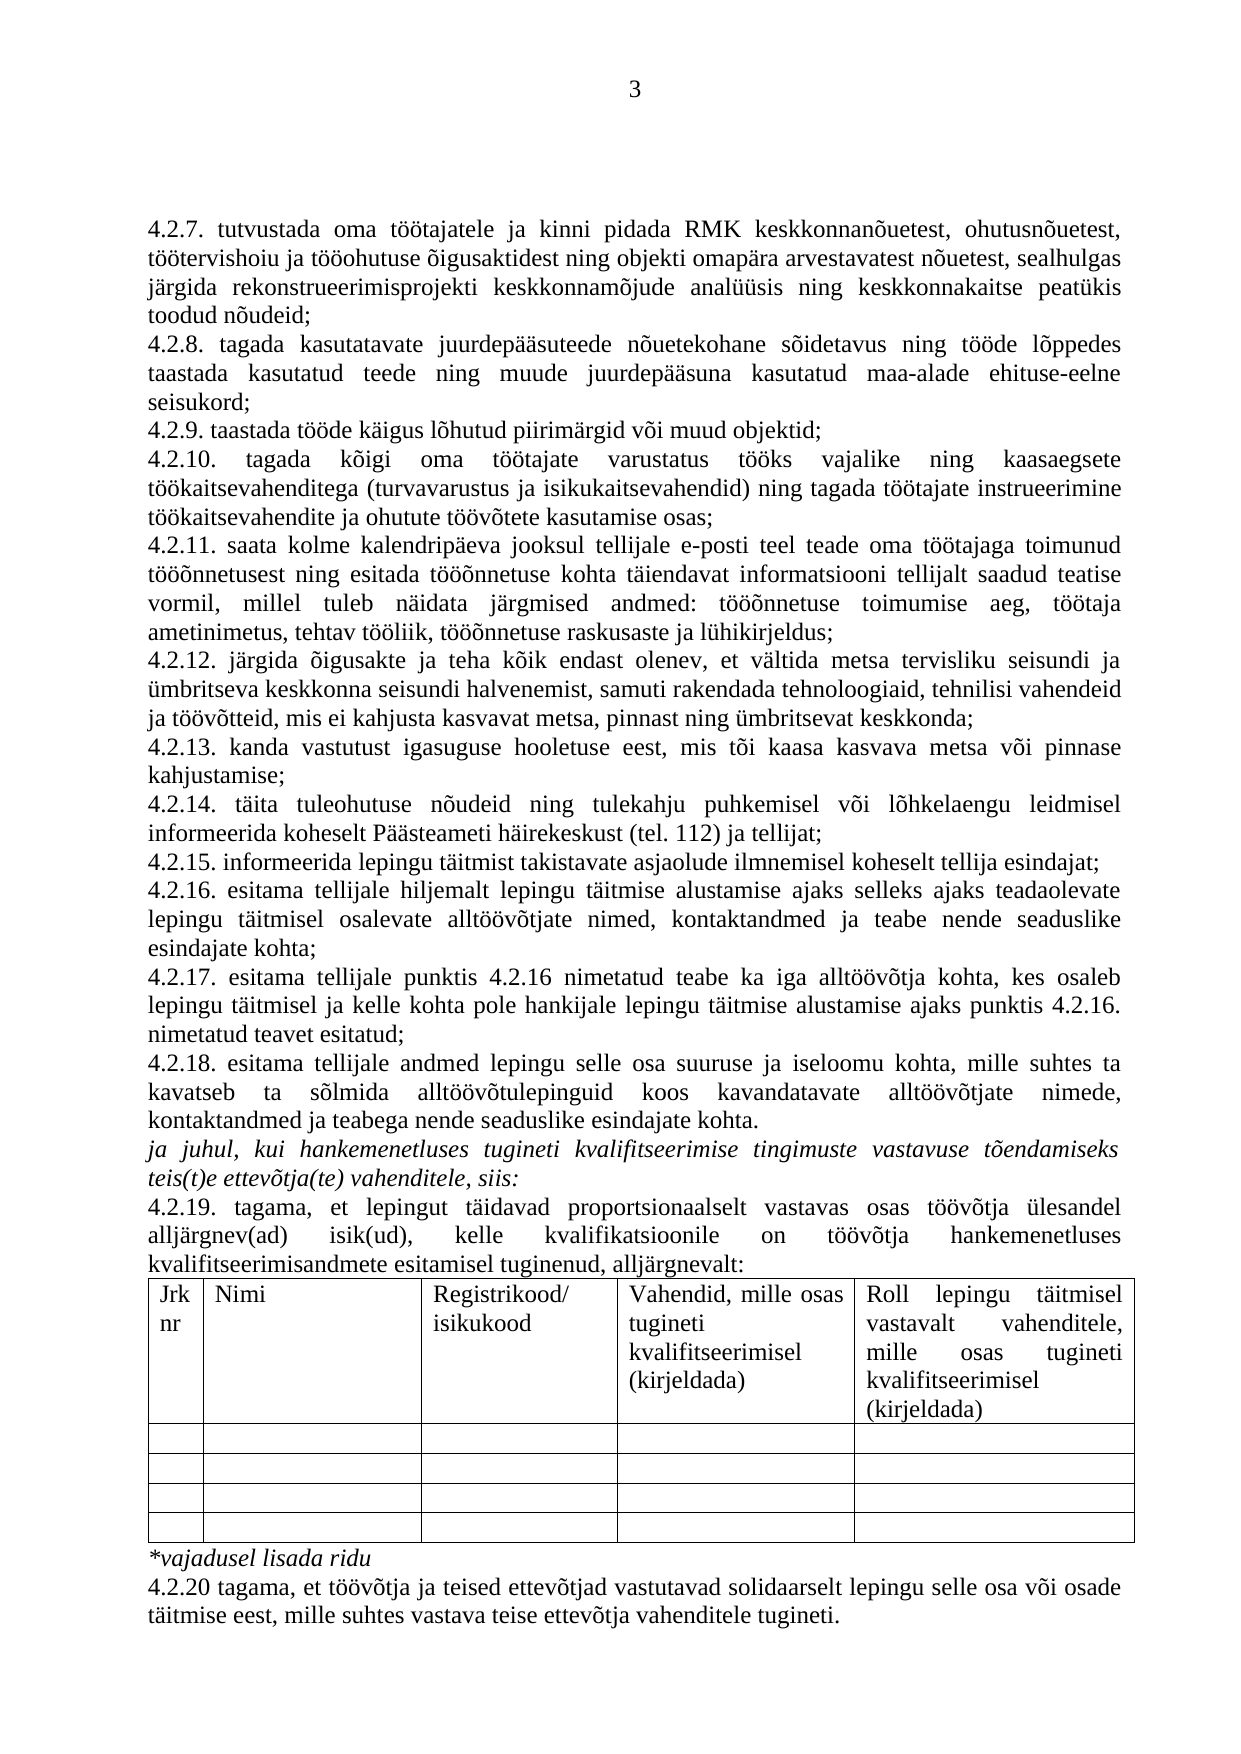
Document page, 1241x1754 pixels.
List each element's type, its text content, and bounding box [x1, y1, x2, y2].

text 4.2.18. esitama tellijale andmed lepingu selle osa suuruse ja iseloomu kohta, mille suhtes ta kavatseb ta sõlmida alltöövõtulepinguid koos kavandatavate alltöövõtjate nimede, kontaktandmed ja teabega nende seaduslike esindajate kohta. [148, 1048, 1122, 1134]
text 4.2.16. esitama tellijale hiljemalt lepingu täitmise alustamise ajaks selleks ajaks teadaolevate lepingu täitmisel osalevate alltöövõtjate nimed, kontaktandmed ja teabe nende seaduslike esindajate kohta; [148, 876, 1122, 962]
table_cell [618, 1424, 854, 1453]
text *vajadusel lisada ridu [148, 1543, 1122, 1572]
table_cell [855, 1513, 1134, 1542]
text 4.2.7. tutvustada oma töötajatele ja kinni pidada RMK keskkonnanõuetest, ohutusnõuetest, töötervishoiu ja tööohutuse õigusaktidest ning objekti omapära arvestavatest nõuetest, sealhulgas järgida rekonstrueerimisprojekti keskkonnamõjude analüüsis ning keskkonnakaitse peatükis toodud nõudeid; [148, 214, 1122, 329]
table_cell [422, 1454, 617, 1482]
table_header Registrikood/ isikukood [422, 1279, 617, 1423]
table_cell [855, 1484, 1134, 1512]
table_cell [149, 1513, 203, 1542]
table_cell [204, 1513, 421, 1542]
text 4.2.11. saata kolme kalendripäeva jooksul tellijale e-posti teel teade oma töötajaga toimunud tööõnnetusest ning esitada tööõnnetuse kohta täiendavat informatsiooni tellijalt saadud teatise vormil, millel tuleb näidata järgmised andmed: tööõnnetuse toimumise aeg, töötaja ametinimetus, tehtav tööliik, tööõnnetuse raskusaste ja lühikirjeldus; [148, 531, 1122, 646]
table_cell [855, 1424, 1134, 1453]
text 4.2.19. tagama, et lepingut täidavad proportsionaalselt vastavas osas töövõtja ülesandel alljärgnev(ad) isik(ud), kelle kvalifikatsioonile on töövõtja hankemenetluses kvalifitseerimisandmete esitamisel tuginenud, alljärgnevalt: [148, 1192, 1122, 1278]
table_cell [204, 1454, 421, 1482]
table_cell [618, 1484, 854, 1512]
text 4.2.20 tagama, et töövõtja ja teised ettevõtjad vastutavad solidaarselt lepingu selle osa või osade täitmise eest, mille suhtes vastava teise ettevõtja vahenditele tugineti. [148, 1572, 1122, 1629]
table_cell [149, 1454, 203, 1482]
text 4.2.12. järgida õigusakte ja teha kõik endast olenev, et vältida metsa tervisliku seisundi ja ümbritseva keskkonna seisundi halvenemist, samuti rakendada tehnoloogiaid, tehnilisi vahendeid ja töövõtteid, mis ei kahjusta kasvavat metsa, pinnast ning ümbritsevat keskkonda; [148, 646, 1122, 732]
text 4.2.10. tagada kõigi oma töötajate varustatus tööks vajalike ning kaasaegsete töökaitsevahenditega (turvavarustus ja isikukaitsevahendid) ning tagada töötajate instrueerimine töökaitsevahendite ja ohutute töövõtete kasutamise osas; [148, 444, 1122, 531]
text 4.2.9. taastada tööde käigus lõhutud piirimärgid või muud objektid; [148, 416, 1122, 444]
table_header Vahendid, mille osas tugineti kvalifitseerimisel (kirjeldada) [618, 1279, 854, 1423]
table_cell [204, 1484, 421, 1512]
text 4.2.8. tagada kasutatavate juurdepääsuteede nõuetekohane sõidetavus ning tööde lõppedes taastada kasutatud teede ning muude juurdepääsuna kasutatud maa-alade ehituse-eelne seisukord; [148, 329, 1122, 416]
table_cell [422, 1424, 617, 1453]
text 4.2.13. kanda vastutust igasuguse hooletuse eest, mis tõi kaasa kasvava metsa või pinnase kahjustamise; [148, 732, 1122, 789]
table_cell [149, 1484, 203, 1512]
text 4.2.17. esitama tellijale punktis 4.2.16 nimetatud teabe ka iga alltöövõtja kohta, kes osaleb lepingu täitmisel ja kelle kohta pole hankijale lepingu täitmise alustamise ajaks punktis 4.2.16. nimetatud teavet esitatud; [148, 962, 1122, 1048]
table_cell [422, 1484, 617, 1512]
table_cell [618, 1513, 854, 1542]
text ja juhul, kui hankemenetluses tugineti kvalifitseerimise tingimuste vastavuse tõendamiseks teis(t)e ettevõtja(te) vahenditele, siis: [148, 1134, 1122, 1192]
table_header Roll lepingu täitmisel vastavalt vahenditele, mille osas tugineti kvalifitseerimisel (kirjeldada) [855, 1279, 1134, 1423]
table_cell [149, 1424, 203, 1453]
table_header Nimi [204, 1279, 421, 1423]
table_cell [618, 1454, 854, 1482]
table_cell [422, 1513, 617, 1542]
table_cell [204, 1424, 421, 1453]
table_header Jrk nr [149, 1279, 203, 1423]
text 4.2.14. täita tuleohutuse nõudeid ning tulekahju puhkemisel või lõhkelaengu leidmisel informeerida koheselt Päästeameti häirekeskust (tel. 112) ja tellijat; [148, 789, 1122, 847]
table_cell [855, 1454, 1134, 1482]
text 4.2.15. informeerida lepingu täitmist takistavate asjaolude ilmnemisel koheselt tellija esindajat; [148, 847, 1122, 876]
